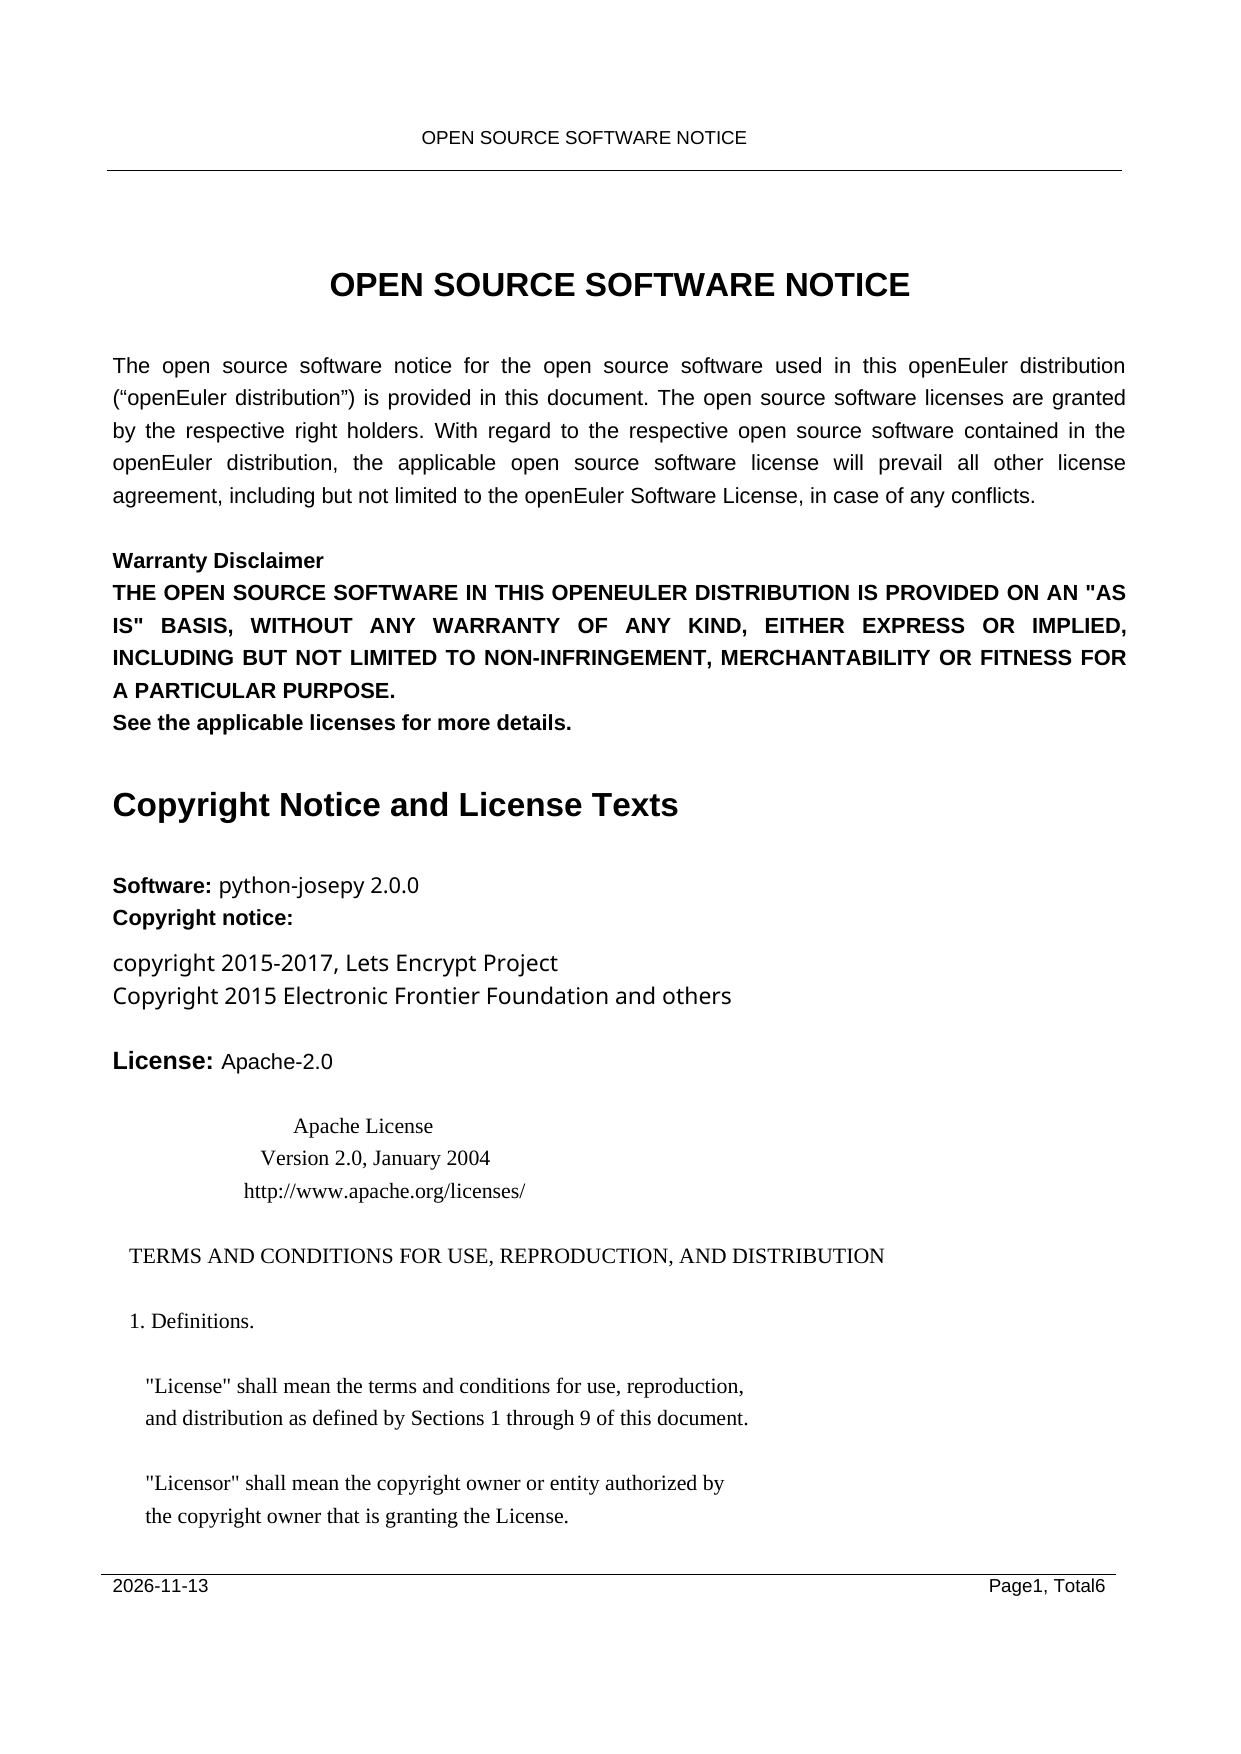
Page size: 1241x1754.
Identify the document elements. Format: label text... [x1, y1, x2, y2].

text copyright 2015-2017, Lets Encrypt Project Copyright 2015 Electronic Frontier Foundation and others [112, 947, 1128, 1044]
text Copyright Notice and License Texts [112, 771, 1128, 836]
text OPEN SOURCE SOFTWARE NOTICE [112, 251, 1128, 316]
text Warranty Disclaimer [112, 544, 1128, 576]
text License: Apache-2.0 [112, 1044, 1128, 1077]
title Software: python-josepy 2.0.0 [112, 869, 1128, 901]
text Copyright notice: [112, 901, 1128, 934]
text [112, 1077, 1128, 1532]
text The open source software notice for the open source software used in this openEuler distribution (“openEuler distribution”) is provided in this document. The open source software licenses are granted by the respective right holders. With regard to the respective open source software contained in the openEuler distribution, the applicable open source software license will prevail all other license agreement, including but not limited to the openEuler Software License, in case of any conflicts. [112, 349, 1128, 511]
text THE OPEN SOURCE SOFTWARE IN THIS OPENEULER DISTRIBUTION IS PROVIDED ON AN "AS IS" BASIS, WITHOUT ANY WARRANTY OF ANY KIND, EITHER EXPRESS OR IMPLIED, INCLUDING BUT NOT LIMITED TO NON-INFRINGEMENT, MERCHANTABILITY OR FITNESS FOR A PARTICULAR PURPOSE. See the applicable licenses for more details. [112, 576, 1128, 739]
